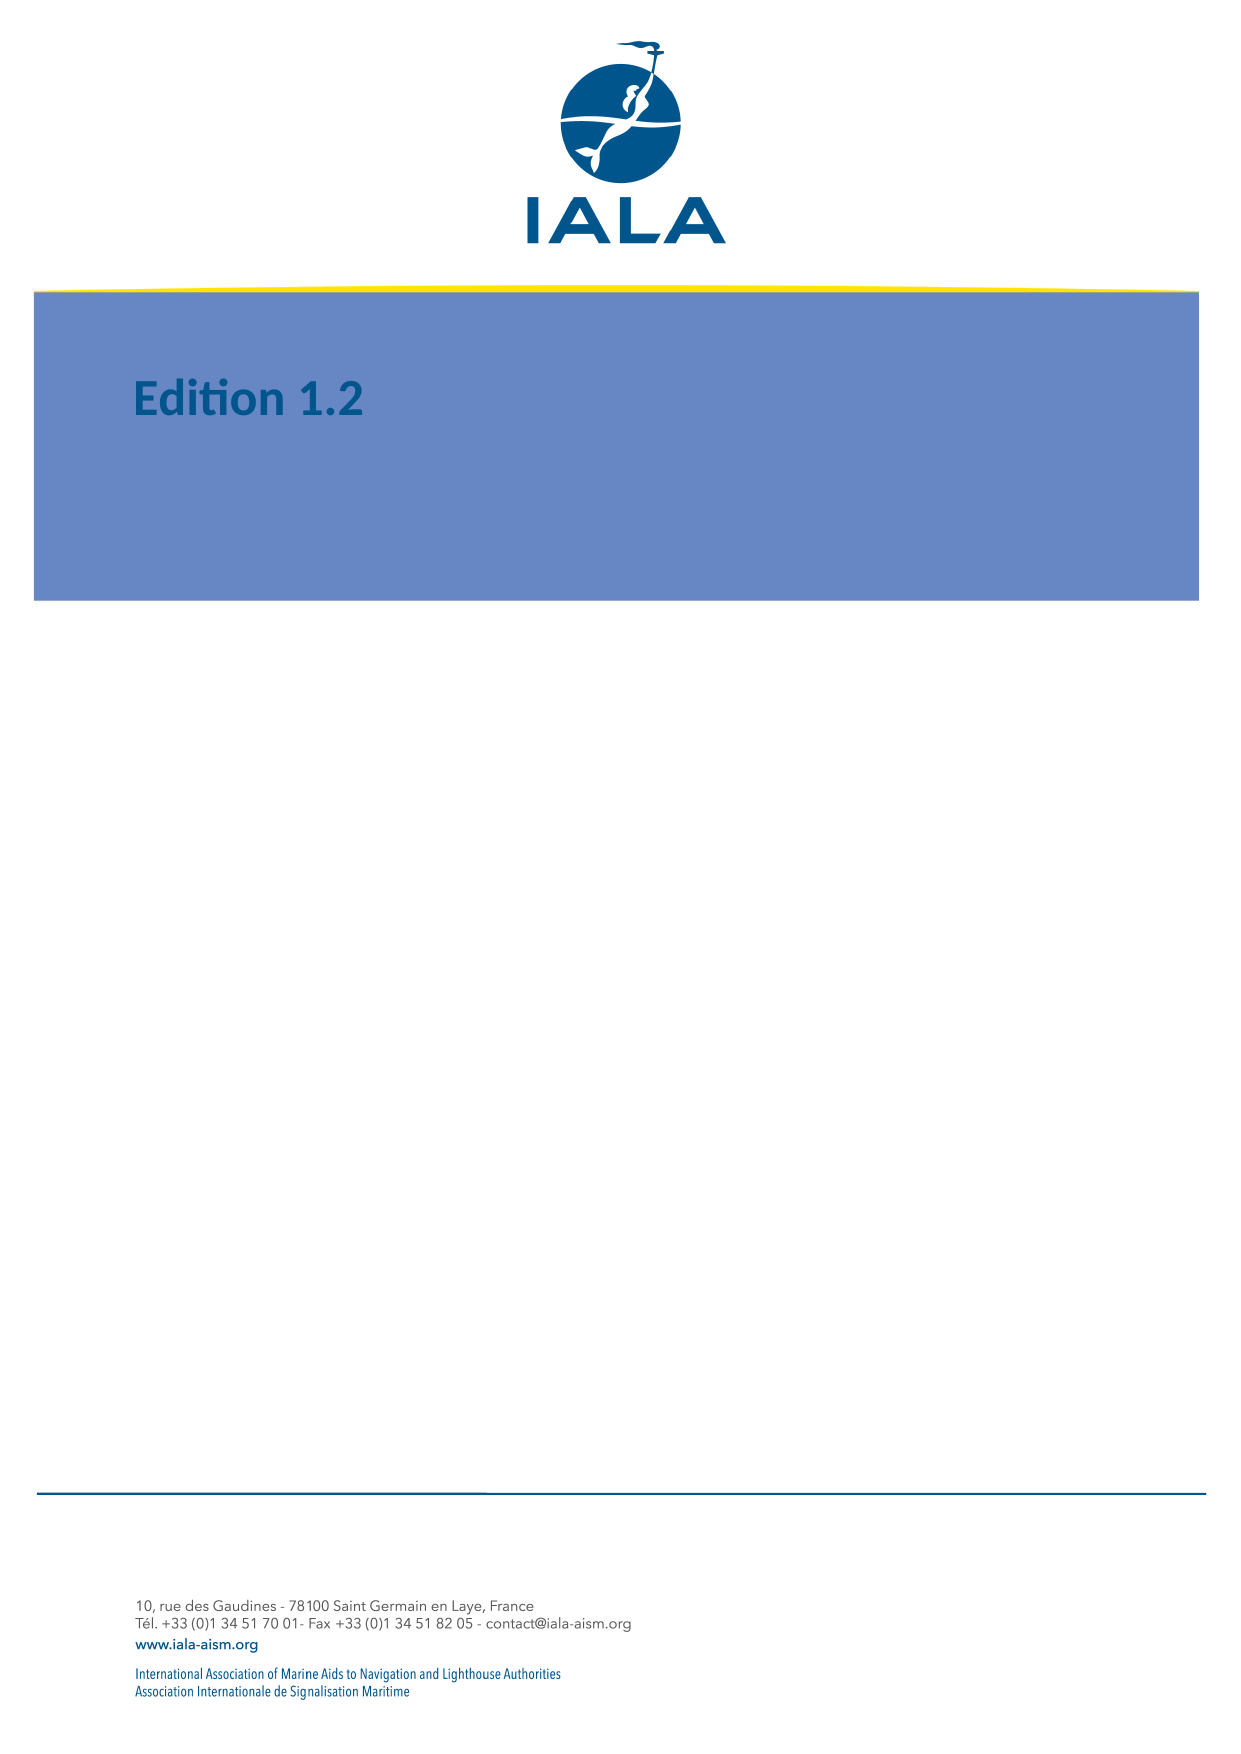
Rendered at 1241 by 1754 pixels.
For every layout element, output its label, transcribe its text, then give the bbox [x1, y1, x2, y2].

picture [0, 29, 1238, 612]
picture [129, 1595, 662, 1714]
text Edition 1.2 [133, 365, 1107, 429]
